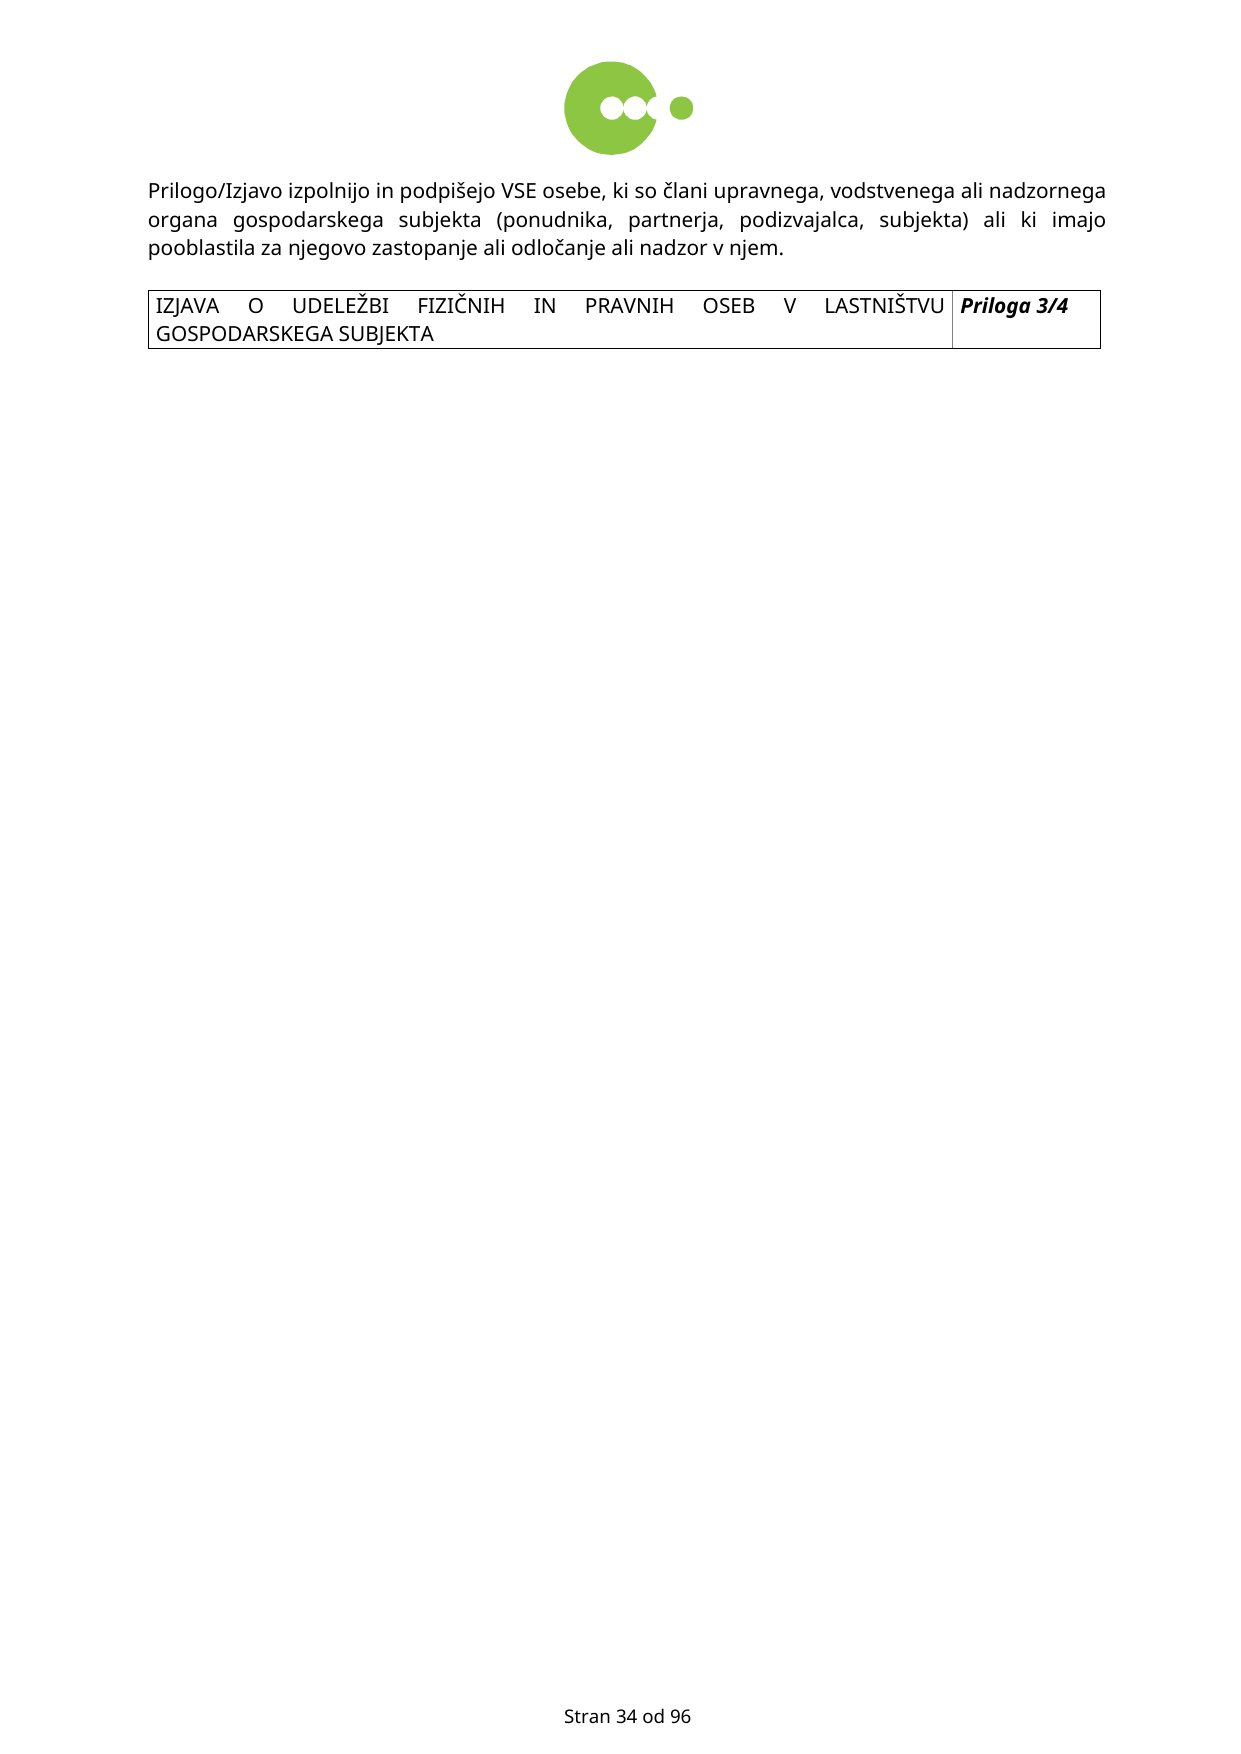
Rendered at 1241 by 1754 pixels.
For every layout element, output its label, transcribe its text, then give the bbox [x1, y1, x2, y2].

text Prilogo/Izjavo izpolnijo in podpišejo VSE osebe, ki so člani upravnega, vodstvenega ali nadzornega organa gospodarskega subjekta (ponudnika, partnerja, podizvajalca, subjekta) ali ki imajo pooblastila za njegovo zastopanje ali odločanje ali nadzor v njem. [148, 176, 1107, 262]
table_header Priloga 3/4 [953, 291, 1100, 348]
table_header IZJAVA O UDELEŽBI FIZIČNIH IN PRAVNIH OSEB V LASTNIŠTVU GOSPODARSKEGA SUBJEKTA [149, 291, 952, 348]
